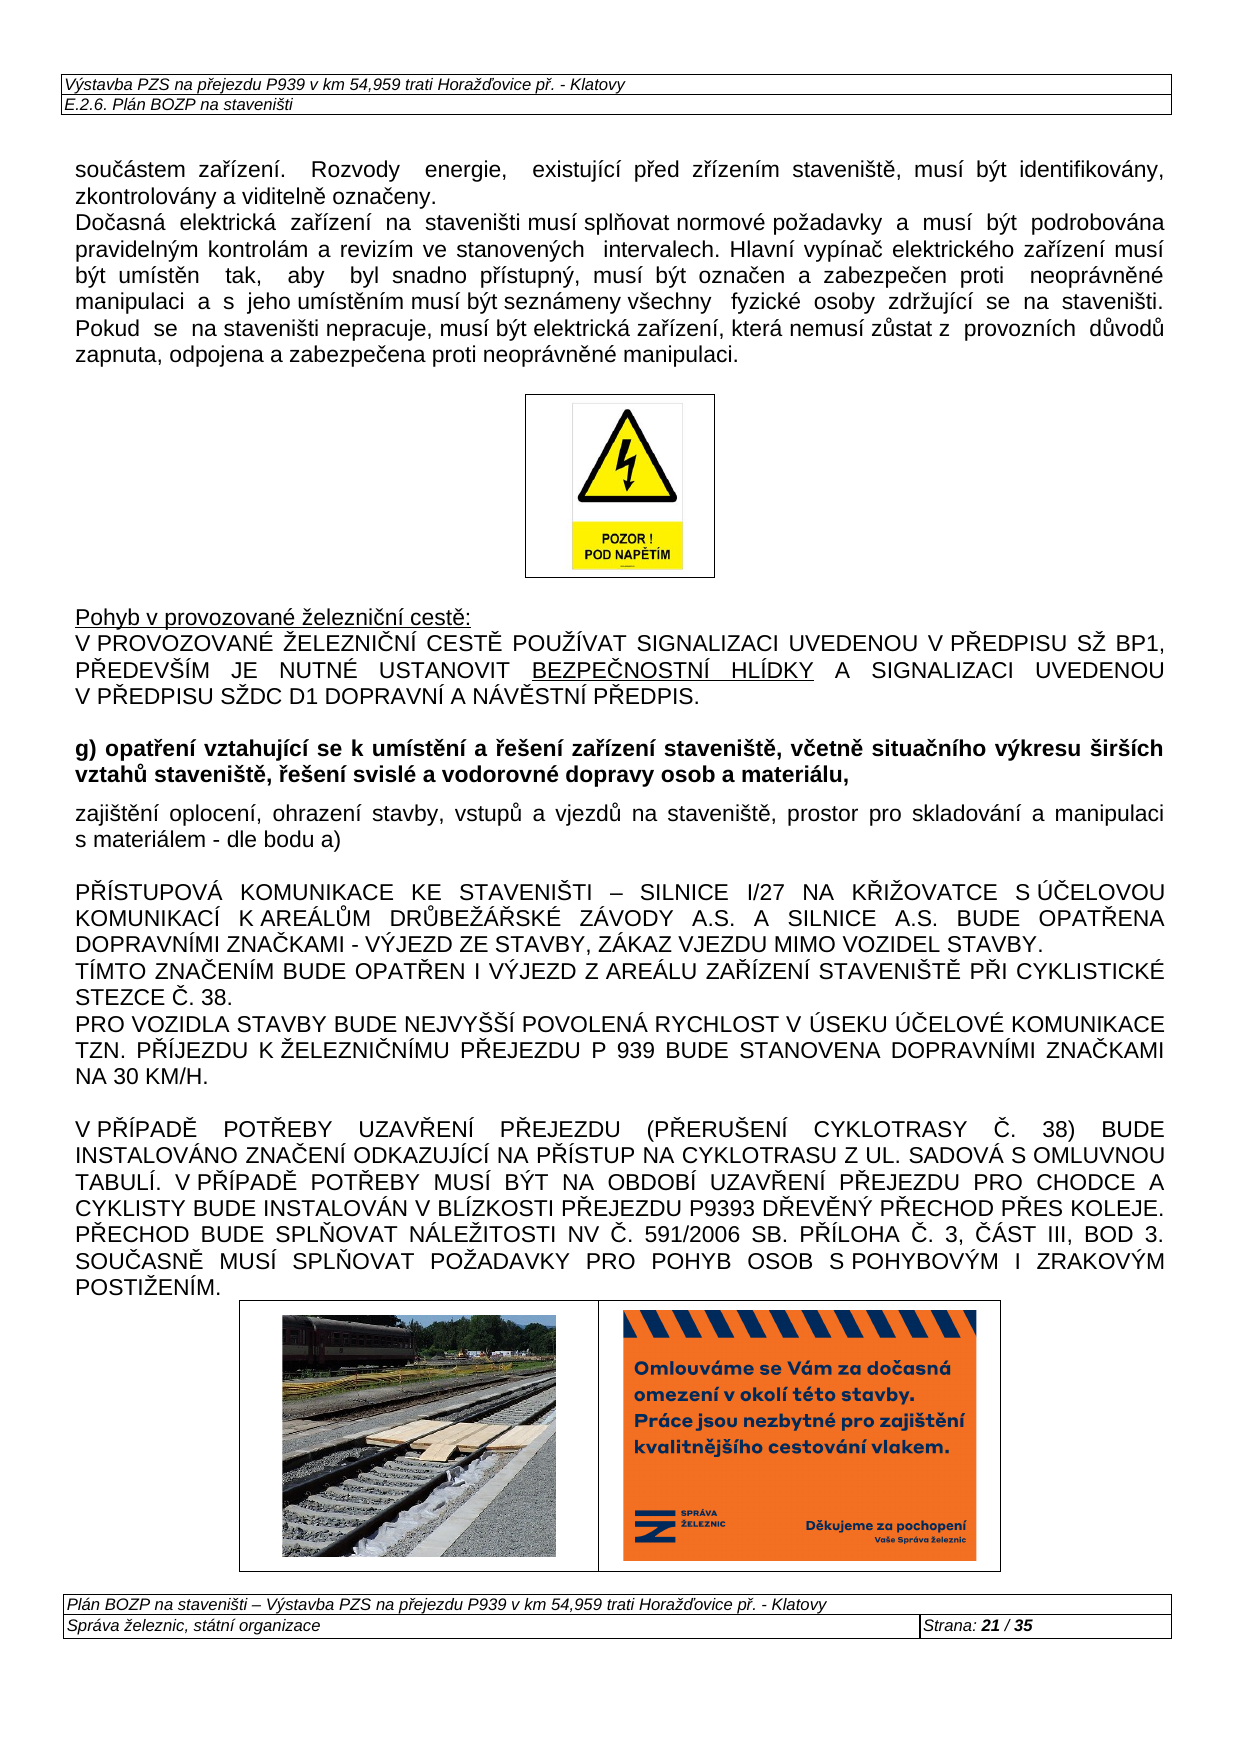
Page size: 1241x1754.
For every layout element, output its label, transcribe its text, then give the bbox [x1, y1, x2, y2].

picture [623, 1310, 977, 1561]
subtitle g) opatření vztahující se k umístění a řešení zařízení staveniště, včetně situačního výkresu širších vztahů staveniště, řešení svislé a vodorovné dopravy osob a materiálu, [75, 734, 1165, 787]
picture [539, 399, 701, 572]
picture [282, 1315, 556, 1557]
text Dočasná elektrická zařízení na staveništi musí splňovat normové požadavky a musí být podrobována pravidelným kontrolám a revizím ve stanovených intervalech. Hlavní vypínač elektrického zařízení musí být umístěn tak, aby byl snadno přístupný, musí být označen a zabezpečen proti neoprávněné manipulaci a s jeho umístěním musí být seznámeny všechny fyzické osoby zdržující se na staveništi. Pokud se na staveništi nepracuje, musí být elektrická zařízení, která nemusí zůstat z provozních důvodů zapnuta, odpojena a zabezpečena proti neoprávněné manipulaci. [75, 209, 1165, 367]
table_header [599, 1301, 1000, 1571]
text PŘÍSTUPOVÁ KOMUNIKACE KE STAVENIŠTI – SILNICE I/27 NA KŘIŽOVATCE S ÚČELOVOU KOMUNIKACÍ K AREÁLŮM DRŮBEŽÁŘSKÉ ZÁVODY A.S. A SILNICE A.S. BUDE OPATŘENA DOPRAVNÍMI ZNAČKAMI - VÝJEZD ZE STAVBY, ZÁKAZ VJEZDU MIMO VOZIDEL STAVBY. [75, 879, 1165, 958]
text zajištění oplocení, ohrazení stavby, vstupů a vjezdů na staveniště, prostor pro skladování a manipulaci s materiálem - dle bodu a) [75, 800, 1165, 852]
table_header [240, 1301, 598, 1571]
text PRO VOZIDLA STAVBY BUDE NEJVYŠŠÍ POVOLENÁ RYCHLOST V ÚSEKU ÚČELOVÉ KOMUNIKACE TZN. PŘÍJEZDU K ŽELEZNIČNÍMU PŘEJEZDU P 939 BUDE STANOVENA DOPRAVNÍMI ZNAČKAMI NA 30 KM/H. [75, 1011, 1165, 1089]
text TÍMTO ZNAČENÍM BUDE OPATŘEN I VÝJEZD Z AREÁLU ZAŘÍZENÍ STAVENIŠTĚ PŘI CYKLISTICKÉ STEZCE Č. 38. [75, 958, 1165, 1011]
text Pohyb v provozované železniční cestě: [75, 604, 1165, 630]
table_header [526, 395, 714, 577]
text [75, 156, 1165, 209]
text V PROVOZOVANÉ ŽELEZNIČNÍ CESTĚ POUŽÍVAT SIGNALIZACI UVEDENOU V PŘEDPISU SŽ BP1, PŘEDEVŠÍM JE NUTNÉ USTANOVIT BEZPEČNOSTNÍ HLÍDKY A SIGNALIZACI UVEDENOU V PŘEDPISU SŽDC D1 DOPRAVNÍ A NÁVĚSTNÍ PŘEDPIS. [75, 630, 1165, 709]
text V PŘÍPADĚ POTŘEBY UZAVŘENÍ PŘEJEZDU (PŘERUŠENÍ CYKLOTRASY Č. 38) BUDE INSTALOVÁNO ZNAČENÍ ODKAZUJÍCÍ NA PŘÍSTUP NA CYKLOTRASU Z UL. SADOVÁ S OMLUVNOU TABULÍ. V PŘÍPADĚ POTŘEBY MUSÍ BÝT NA OBDOBÍ UZAVŘENÍ PŘEJEZDU PRO CHODCE A CYKLISTY BUDE INSTALOVÁN V BLÍZKOSTI PŘEJEZDU P9393 DŘEVĚNÝ PŘECHOD PŘES KOLEJE. PŘECHOD BUDE SPLŇOVAT NÁLEŽITOSTI NV Č. 591/2006 SB. PŘÍLOHA Č. 3, ČÁST III, BOD 3. SOUČASNĚ MUSÍ SPLŇOVAT POŽADAVKY PRO POHYB OSOB S POHYBOVÝM I ZRAKOVÝM POSTIŽENÍM. [75, 1116, 1165, 1300]
